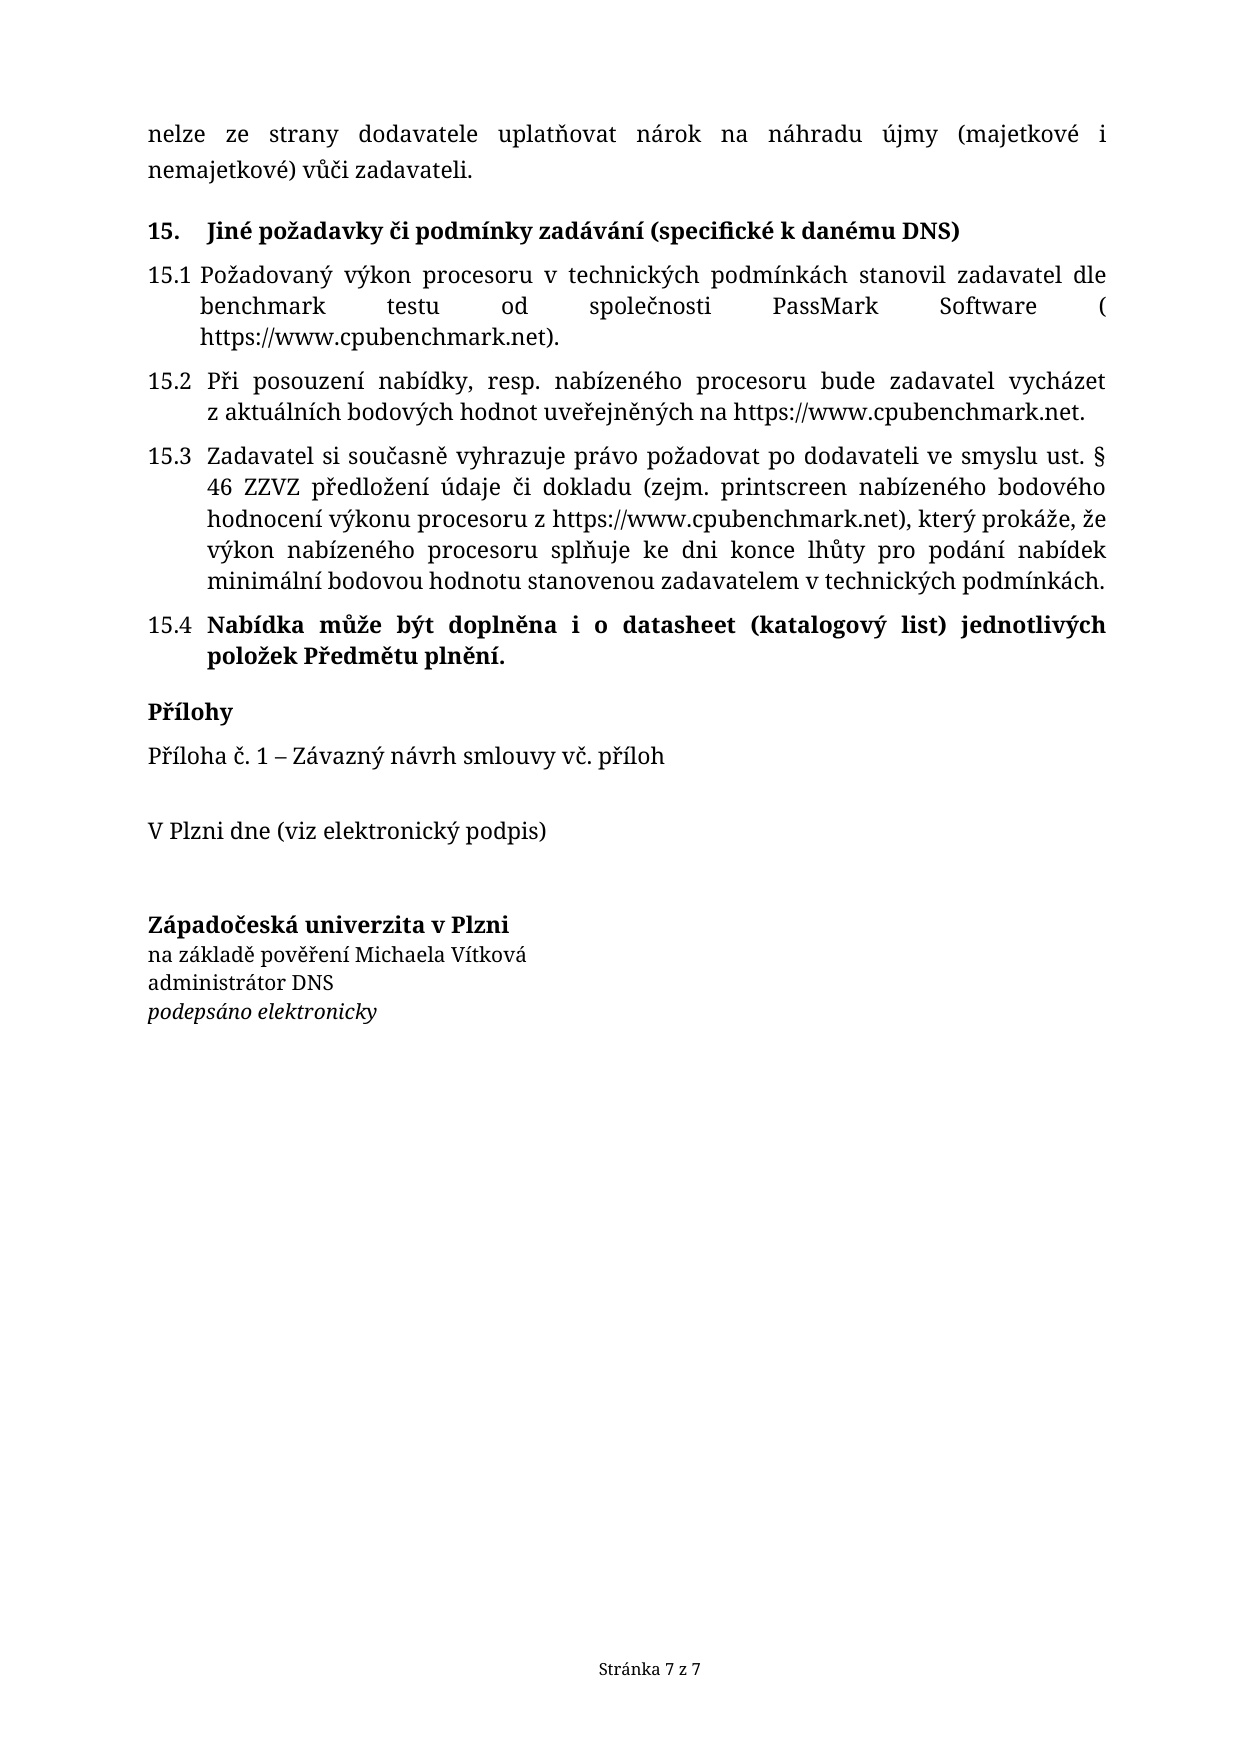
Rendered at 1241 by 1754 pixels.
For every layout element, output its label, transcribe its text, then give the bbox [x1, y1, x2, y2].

text Příloha č. 1 – Závazný návrh smlouvy vč. příloh [148, 740, 1107, 771]
text podepsáno elektronicky [148, 997, 1107, 1025]
text V Plzni dne (viz elektronický podpis) [148, 815, 1107, 846]
list Zadavatel si současně vyhrazuje právo požadovat po dodavateli ve smyslu ust. § 46 ZZVZ předložení údaje či dokladu (zejm. printscreen nabízeného bodového hodnocení výkonu procesoru z https://www.cpubenchmark.net), který prokáže, že výkon nabízeného procesoru splňuje ke dni konce lhůty pro podání nabídek minimální bodovou hodnotu stanovenou zadavatelem v technických podmínkách. [148, 440, 1107, 596]
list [148, 118, 1107, 185]
list Požadovaný výkon procesoru v technických podmínkách stanovil zadavatel dle benchmark testu od společnosti PassMark Software ( https://www.cpubenchmark.net). [148, 259, 1107, 352]
list Při posouzení nabídky, resp. nabízeného procesoru bude zadavatel vycházet z aktuálních bodových hodnot uveřejněných na https://www.cpubenchmark.net. [148, 365, 1107, 427]
text Západočeská univerzita v Plzni [148, 909, 1107, 940]
text na základě pověření Michaela Vítková [148, 940, 1107, 968]
list Nabídka může být doplněna i o datasheet (katalogový list) jednotlivých položek Předmětu plnění. [148, 609, 1107, 671]
text administrátor DNS [148, 968, 1107, 997]
subtitle Přílohy [148, 696, 1107, 727]
subtitle Jiné požadavky či podmínky zadávání (specifické k danému DNS) [148, 215, 1107, 246]
